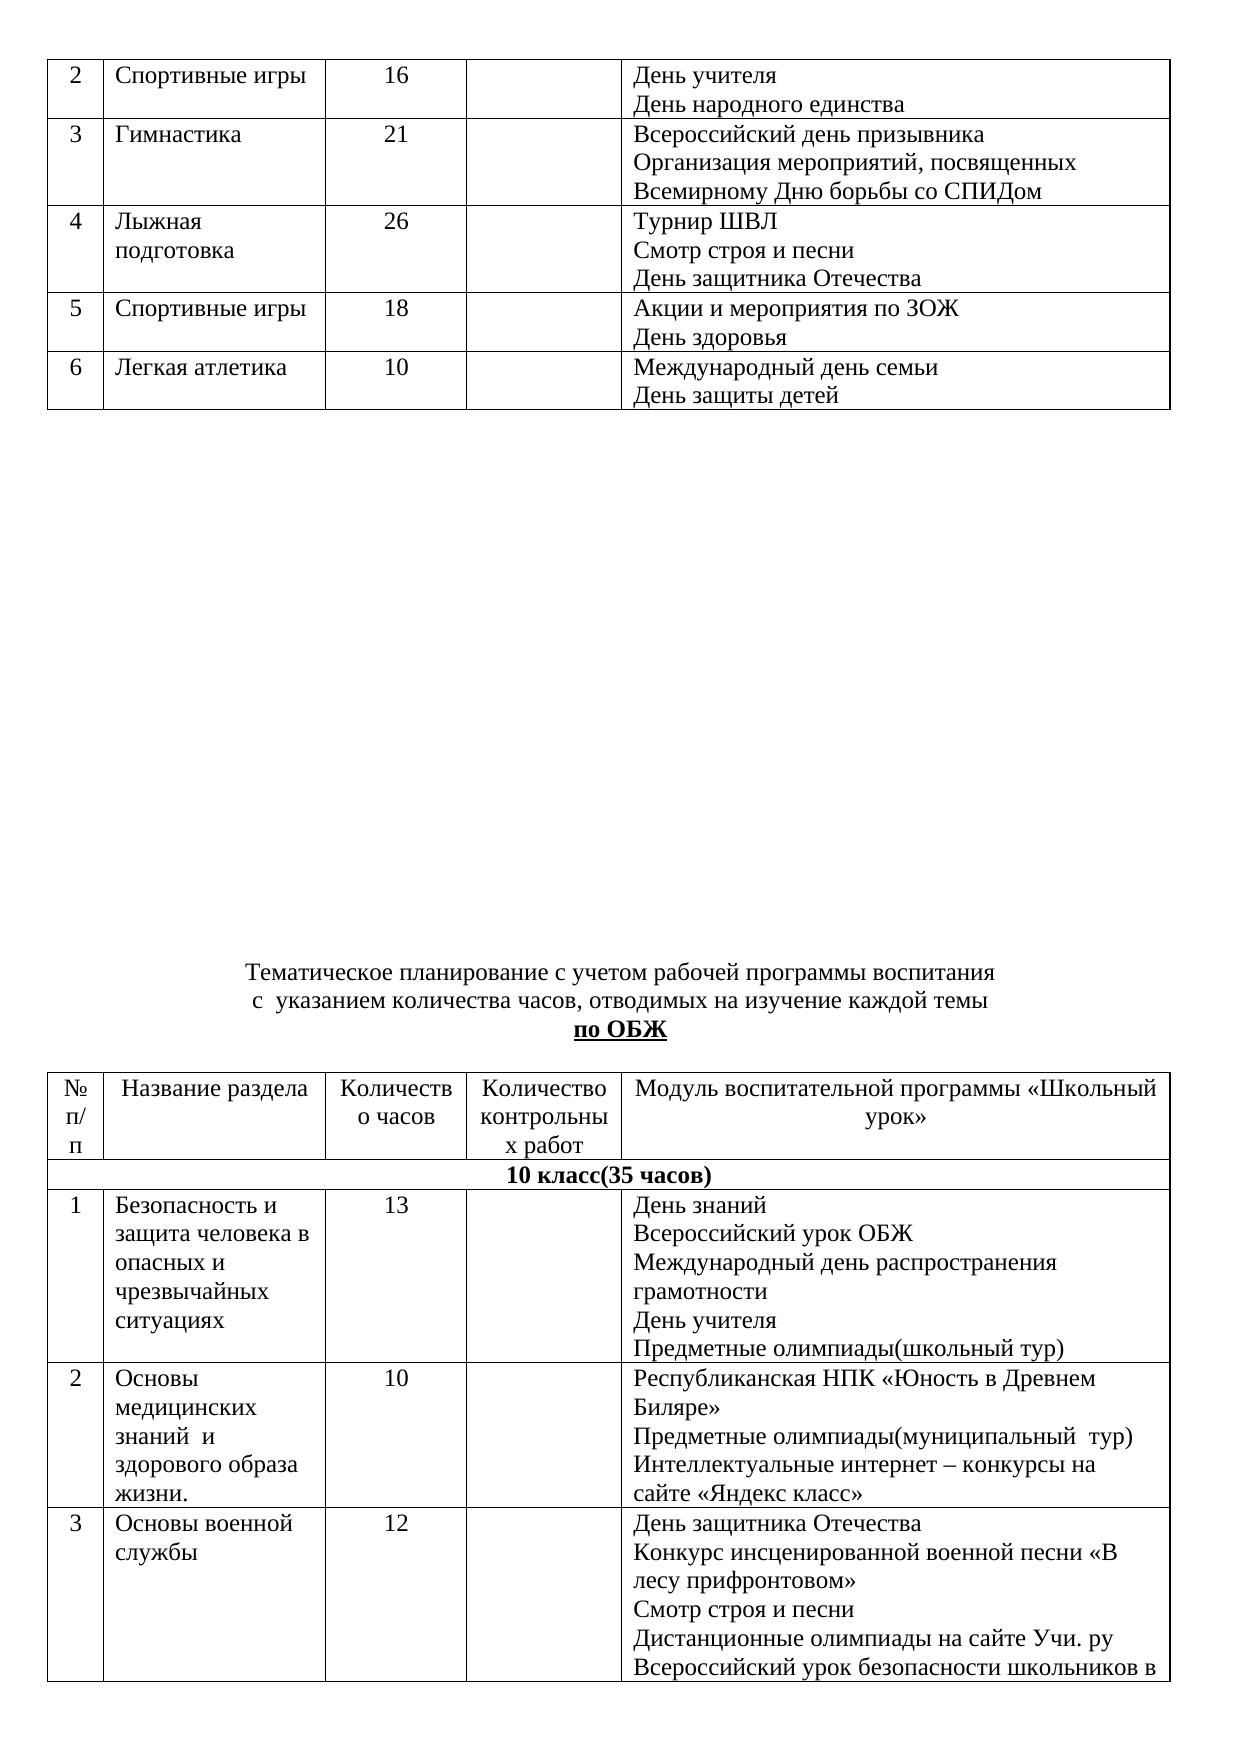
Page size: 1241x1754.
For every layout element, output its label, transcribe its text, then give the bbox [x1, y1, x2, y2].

table_cell Республиканская НПК «Юность в Древнем Биляре» Предметные олимпиады(муниципальный тур) Интеллектуальные интернет – конкурсы на сайте «Яндекс класс» [622, 1363, 1169, 1507]
table_cell День учителя День народного единства [622, 60, 1169, 118]
table_cell [467, 1363, 621, 1507]
table_cell Турнир ШВЛ Смотр строя и песни День защитника Отечества [622, 206, 1169, 292]
table_cell 10 [326, 352, 466, 409]
table_cell 10 [326, 1363, 466, 1507]
table_cell 3 [48, 119, 103, 205]
table_cell 12 [326, 1508, 466, 1681]
table_cell Спортивные игры [104, 293, 325, 351]
table_cell 2 [48, 60, 103, 118]
table_cell Всероссийский день призывника Организация мероприятий, посвященных Всемирному Дню борьбы со СПИДом [622, 119, 1169, 205]
table_header № п/п [48, 1073, 103, 1159]
table_cell 10 класс(35 часов) [48, 1160, 1169, 1189]
table_cell [467, 60, 621, 118]
text Тематическое планирование с учетом рабочей программы воспитания [59, 957, 1181, 985]
table_cell 3 [48, 1508, 103, 1681]
table_cell 2 [48, 1363, 103, 1507]
table_cell 1 [48, 1190, 103, 1362]
table_cell [467, 119, 621, 205]
table_cell Основы медицинских знаний и здорового образа жизни. [104, 1363, 325, 1507]
table_cell [467, 293, 621, 351]
table_header Количество контрольных работ [467, 1073, 621, 1159]
table_cell 5 [48, 293, 103, 351]
table_cell 16 [326, 60, 466, 118]
table_cell 21 [326, 119, 466, 205]
text с указанием количества часов, отводимых на изучение каждой темы [59, 985, 1181, 1014]
table_cell 13 [326, 1190, 466, 1362]
table_cell 18 [326, 293, 466, 351]
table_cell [622, 1508, 1169, 1681]
table_cell Лыжная подготовка [104, 206, 325, 292]
table_cell [467, 206, 621, 292]
table_header Название раздела [104, 1073, 325, 1159]
table_cell Гимнастика [104, 119, 325, 205]
table_cell [467, 1190, 621, 1362]
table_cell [104, 1508, 325, 1681]
table_cell Легкая атлетика [104, 352, 325, 409]
table_cell Международный день семьи День защиты детей [622, 352, 1169, 409]
table_cell Безопасность и защита человека в опасных и чрезвычайных ситуациях [104, 1190, 325, 1362]
table_cell [467, 352, 621, 409]
table_cell 4 [48, 206, 103, 292]
table_cell 26 [326, 206, 466, 292]
text по ОБЖ [59, 1014, 1181, 1043]
table_cell Спортивные игры [104, 60, 325, 118]
table_header Модуль воспитательной программы «Школьный урок» [622, 1073, 1169, 1159]
table_cell 6 [48, 352, 103, 409]
table_cell День знаний Всероссийский урок ОБЖ Международный день распространения грамотности День учителя Предметные олимпиады(школьный тур) [622, 1190, 1169, 1362]
table_header Количество часов [326, 1073, 466, 1159]
table_cell Акции и мероприятия по ЗОЖ День здоровья [622, 293, 1169, 351]
table_cell [467, 1508, 621, 1681]
